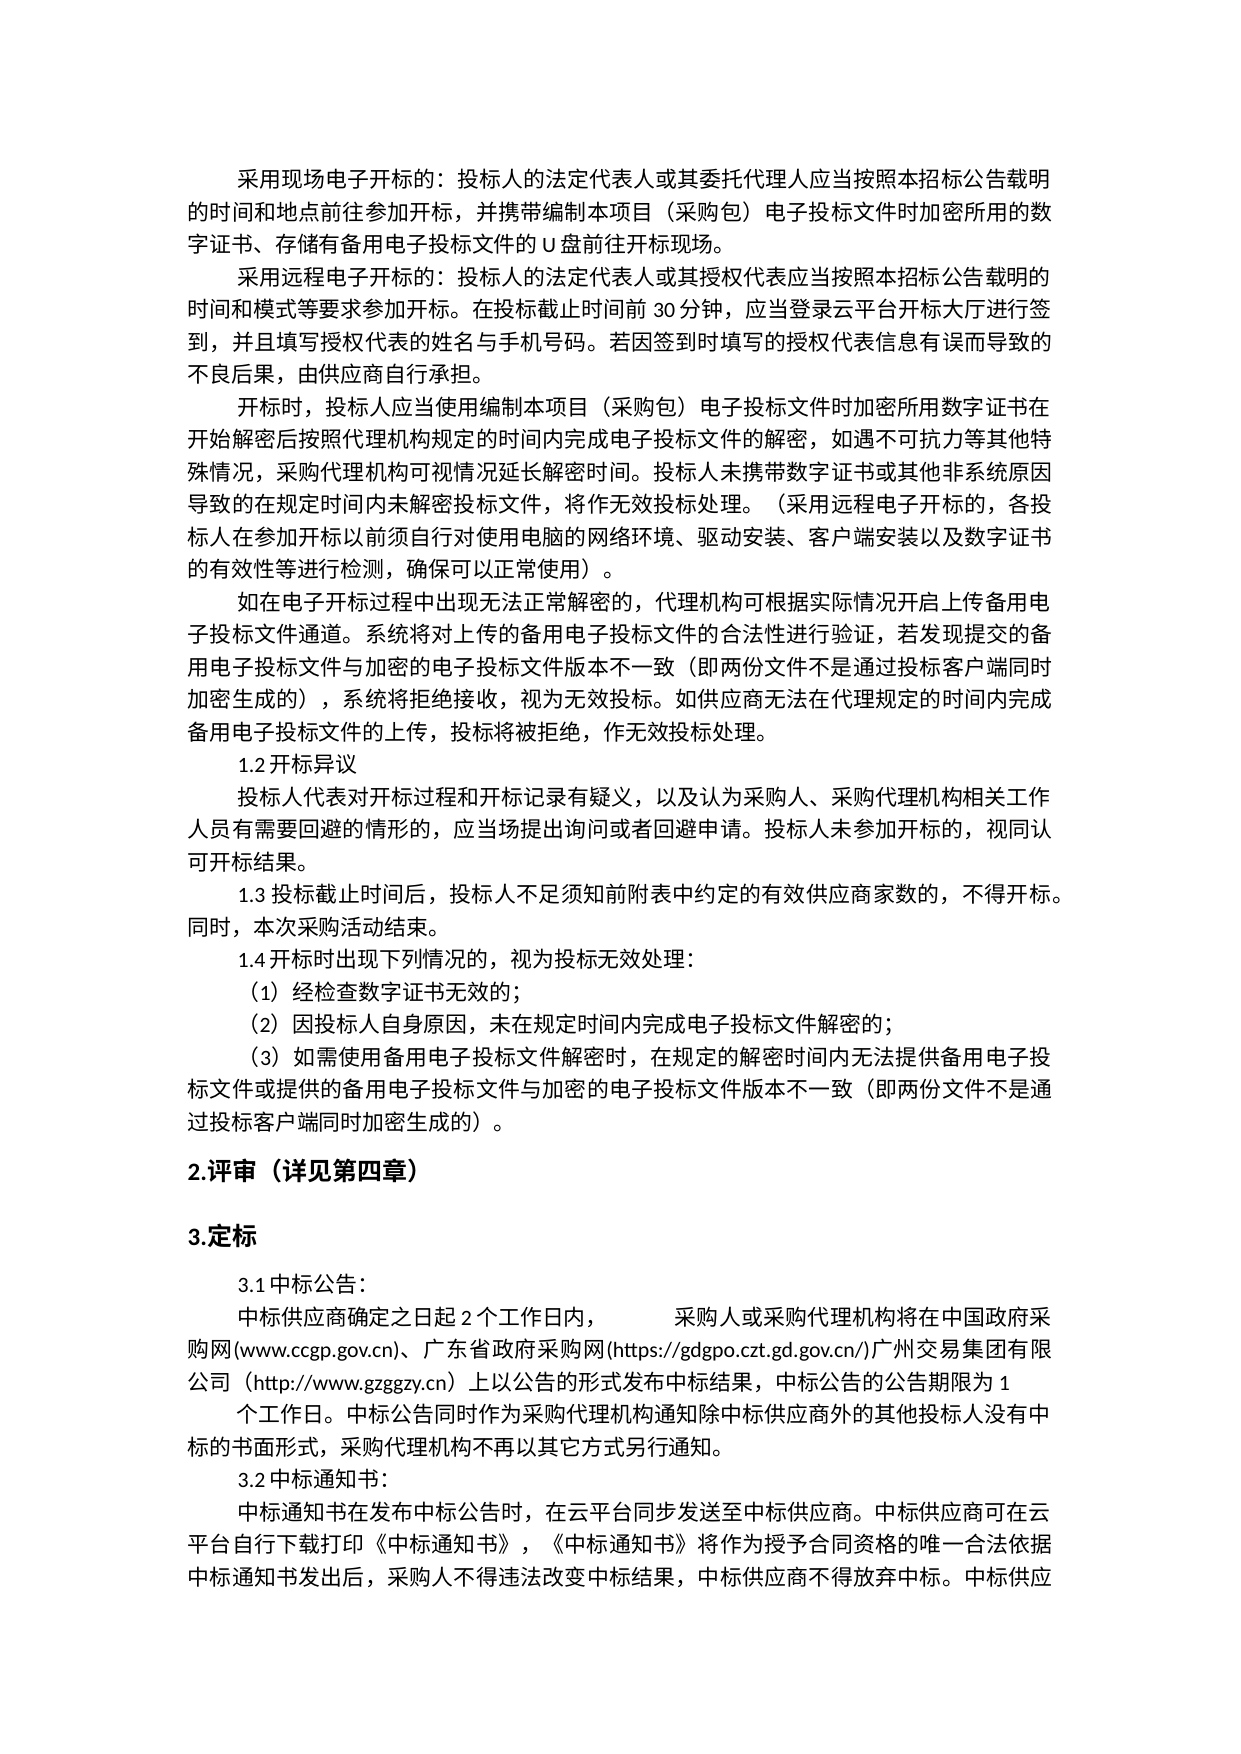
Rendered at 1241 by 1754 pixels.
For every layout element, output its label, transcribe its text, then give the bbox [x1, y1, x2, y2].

text 如在电子开标过程中出现无法正常解密的，代理机构可根据实际情况开启上传备用电子投标文件通道。系统将对上传的备用电子投标文件的合法性进行验证，若发现提交的备用电子投标文件与加密的电子投标文件版本不一致（即两份文件不是通过投标客户端同时加密生成的），系统将拒绝接收，视为无效投标。如供应商无法在代理规定的时间内完成备用电子投标文件的上传，投标将被拒绝，作无效投标处理。 [187, 584, 1053, 747]
text 1.3 投标截止时间后，投标人不足须知前附表中约定的有效供应商家数的，不得开标。同时，本次采购活动结束。 [187, 877, 1053, 942]
text 投标人代表对开标过程和开标记录有疑义，以及认为采购人、采购代理机构相关工作人员有需要回避的情形的，应当场提出询问或者回避申请。投标人未参加开标的，视同认可开标结果。 [187, 779, 1053, 877]
text 采用远程电子开标的：投标人的法定代表人或其授权代表应当按照本招标公告载明的时间和模式等要求参加开标。在投标截止时间前30分钟，应当登录云平台开标大厅进行签到，并且填写授权代表的姓名与手机号码。若因签到时填写的授权代表信息有误而导致的不良后果，由供应商自行承担。 [187, 259, 1053, 389]
text 1.4开标时出现下列情况的，视为投标无效处理： [187, 942, 1053, 974]
text 3.2中标通知书： [187, 1462, 1053, 1494]
text 3.定标 [187, 1202, 1053, 1267]
text 1.2开标异议 [187, 747, 1053, 779]
text 采用现场电子开标的：投标人的法定代表人或其委托代理人应当按照本招标公告载明的时间和地点前往参加开标，并携带编制本项目（采购包）电子投标文件时加密所用的数字证书、存储有备用电子投标文件的U盘前往开标现场。 [187, 162, 1053, 259]
text 2.评审（详见第四章） [187, 1137, 1053, 1202]
text 中标供应商确定之日起2个工作日内， 采购人或采购代理机构将在中国政府采购网(www.ccgp.gov.cn)、广东省政府采购网(https://gdgpo.czt.gd.gov.cn/)广州交易集团有限公司（http://www.gzggzy.cn）上以公告的形式发布中标结果，中标公告的公告期限为 1 个工作日。中标公告同时作为采购代理机构通知除中标供应商外的其他投标人没有中标的书面形式，采购代理机构不再以其它方式另行通知。 [187, 1299, 1053, 1462]
text （2）因投标人自身原因，未在规定时间内完成电子投标文件解密的； [187, 1007, 1053, 1039]
text 3.1中标公告： [187, 1267, 1053, 1299]
text （3）如需使用备用电子投标文件解密时，在规定的解密时间内无法提供备用电子投标文件或提供的备用电子投标文件与加密的电子投标文件版本不一致（即两份文件不是通过投标客户端同时加密生成的）。 [187, 1039, 1053, 1137]
text （1）经检查数字证书无效的； [187, 974, 1053, 1007]
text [187, 1494, 1053, 1592]
text 开标时，投标人应当使用编制本项目（采购包）电子投标文件时加密所用数字证书在开始解密后按照代理机构规定的时间内完成电子投标文件的解密，如遇不可抗力等其他特殊情况，采购代理机构可视情况延长解密时间。投标人未携带数字证书或其他非系统原因导致的在规定时间内未解密投标文件，将作无效投标处理。（采用远程电子开标的，各投标人在参加开标以前须自行对使用电脑的网络环境、驱动安装、客户端安装以及数字证书的有效性等进行检测，确保可以正常使用）。 [187, 389, 1053, 584]
